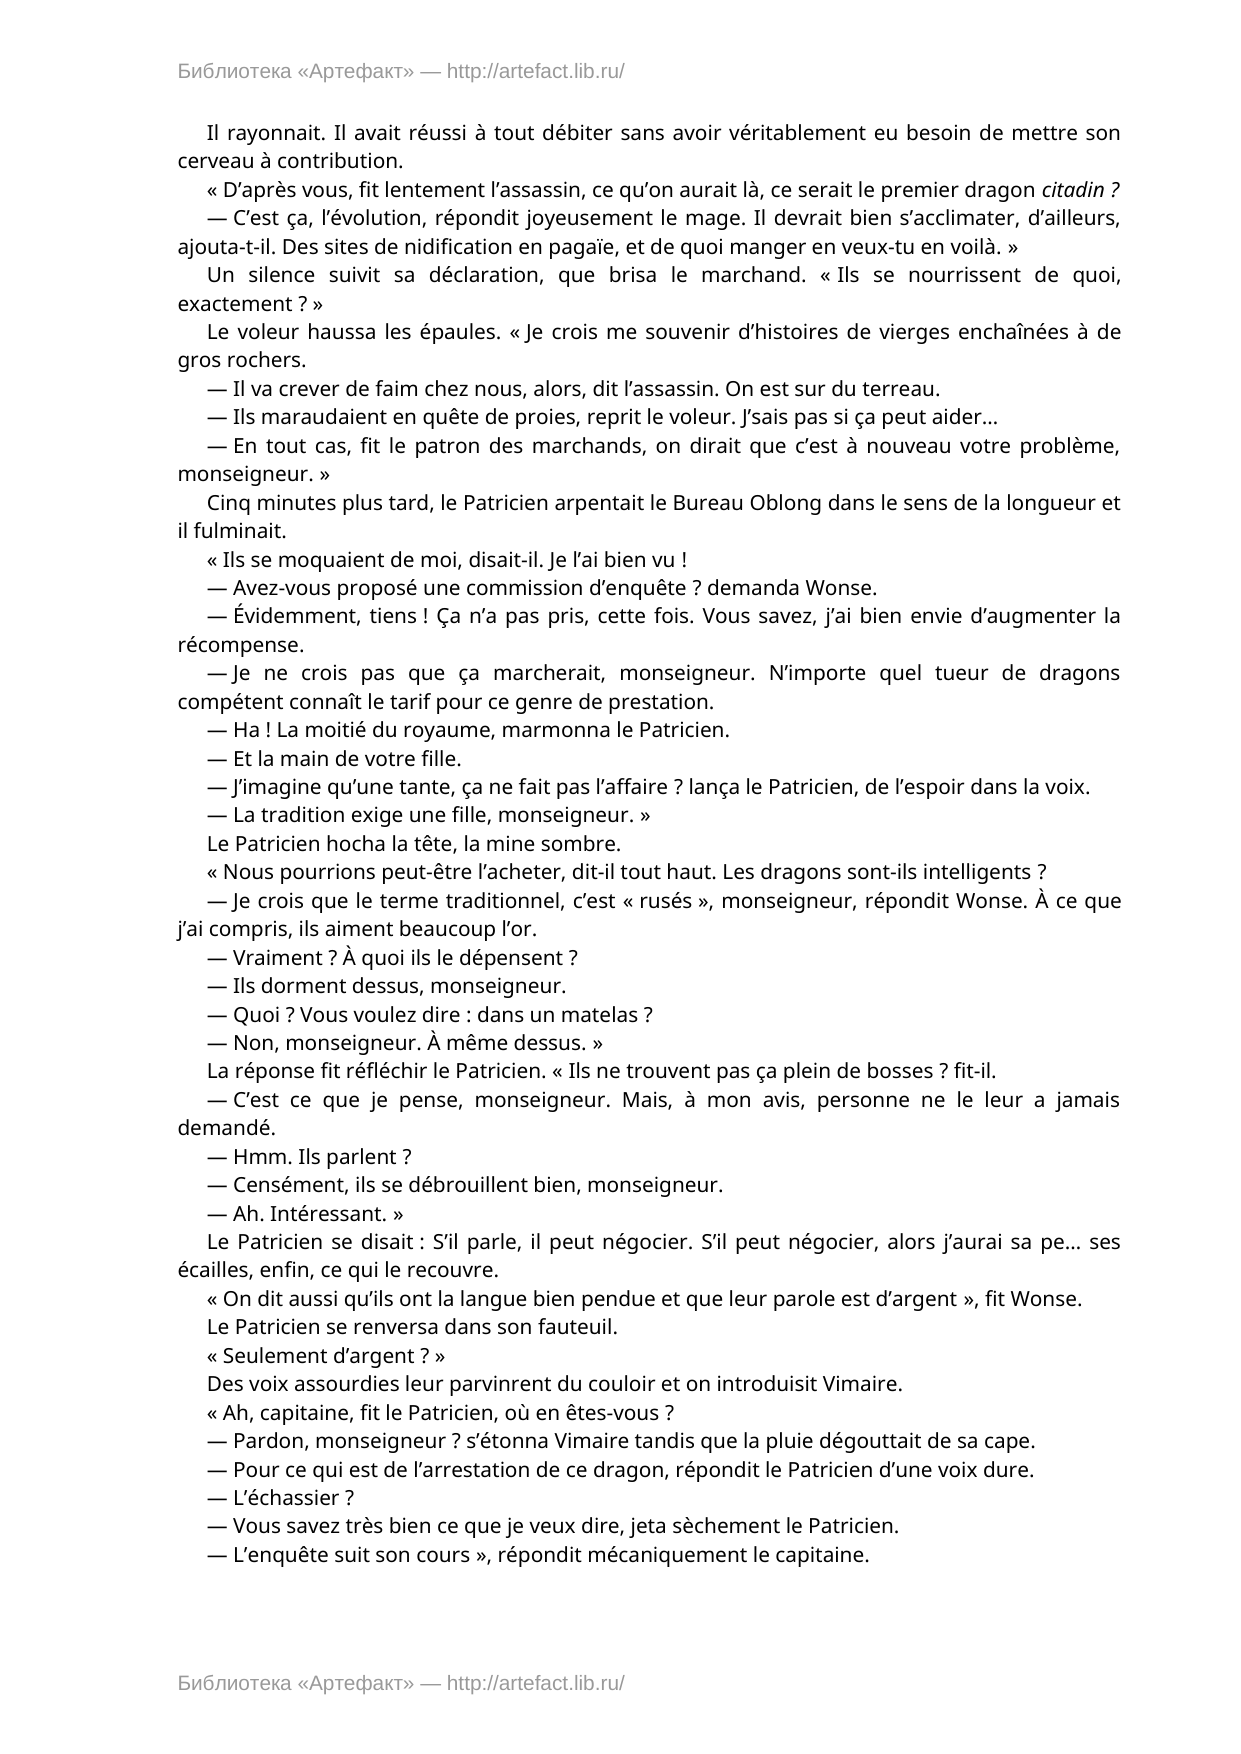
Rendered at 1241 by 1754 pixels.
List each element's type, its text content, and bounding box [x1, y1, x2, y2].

text — Ils dorment dessus, monseigneur. [177, 971, 1122, 1000]
text — Pour ce qui est de l’arrestation de ce dragon, répondit le Patricien d’une voix dure. [177, 1455, 1122, 1483]
text Le Patricien se disait : S’il parle, il peut négocier. S’il peut négocier, alors j’aurai sa pe… ses écailles, enfin, ce qui le recouvre. [177, 1227, 1122, 1284]
text « Ah, capitaine, fit le Patricien, où en êtes-vous ? [177, 1398, 1122, 1426]
text Le Patricien hocha la tête, la mine sombre. [177, 829, 1122, 857]
text — Et la main de votre fille. [177, 744, 1122, 772]
text — Non, monseigneur. À même dessus. » [177, 1028, 1122, 1057]
text — Ah. Intéressant. » [177, 1199, 1122, 1227]
text — Hmm. Ils parlent ? [177, 1142, 1122, 1170]
text — Pardon, monseigneur ? s’étonna Vimaire tandis que la pluie dégouttait de sa cape. [177, 1426, 1122, 1455]
text « D’après vous, fit lentement l’assassin, ce qu’on aurait là, ce serait le premier dragon citadin ? [177, 175, 1122, 203]
text Il rayonnait. Il avait réussi à tout débiter sans avoir véritablement eu besoin de mettre son cerveau à contribution. [177, 118, 1122, 175]
text — En tout cas, fit le patron des marchands, on dirait que c’est à nouveau votre problème, monseigneur. » [177, 431, 1122, 488]
text — Censément, ils se débrouillent bien, monseigneur. [177, 1170, 1122, 1199]
text — Quoi ? Vous voulez dire : dans un matelas ? [177, 1000, 1122, 1028]
text — La tradition exige une fille, monseigneur. » [177, 801, 1122, 829]
text — Ha ! La moitié du royaume, marmonna le Patricien. [177, 715, 1122, 744]
text Des voix assourdies leur parvinrent du couloir et on introduisit Vimaire. [177, 1369, 1122, 1398]
text — C’est ça, l’évolution, répondit joyeusement le mage. Il devrait bien s’acclimater, d’ailleurs, ajouta-t-il. Des sites de nidification en pagaïe, et de quoi manger en veux-tu en voilà. » [177, 203, 1122, 260]
text — L’enquête suit son cours », répondit mécaniquement le capitaine. [177, 1540, 1122, 1568]
text La réponse fit réfléchir le Patricien. « Ils ne trouvent pas ça plein de bosses ? fit-il. [177, 1057, 1122, 1085]
text « On dit aussi qu’ils ont la langue bien pendue et que leur parole est d’argent », fit Wonse. [177, 1284, 1122, 1312]
text « Seulement d’argent ? » [177, 1341, 1122, 1369]
text Le Patricien se renversa dans son fauteuil. [177, 1312, 1122, 1341]
text Le voleur haussa les épaules. « Je crois me souvenir d’histoires de vierges enchaînées à de gros rochers. [177, 317, 1122, 374]
text — Vraiment ? À quoi ils le dépensent ? [177, 943, 1122, 971]
text — Je ne crois pas que ça marcherait, monseigneur. N’importe quel tueur de dragons compétent connaît le tarif pour ce genre de prestation. [177, 658, 1122, 715]
text — Avez-vous proposé une commission d’enquête ? demanda Wonse. [177, 573, 1122, 602]
text — Évidemment, tiens ! Ça n’a pas pris, cette fois. Vous savez, j’ai bien envie d’augmenter la récompense. [177, 602, 1122, 658]
text — L’échassier ? [177, 1483, 1122, 1512]
text — J’imagine qu’une tante, ça ne fait pas l’affaire ? lança le Patricien, de l’espoir dans la voix. [177, 772, 1122, 801]
text — Je crois que le terme traditionnel, c’est « rusés », monseigneur, répondit Wonse. À ce que j’ai compris, ils aiment beaucoup l’or. [177, 886, 1122, 943]
text Cinq minutes plus tard, le Patricien arpentait le Bureau Oblong dans le sens de la longueur et il fulminait. [177, 488, 1122, 545]
text — Il va crever de faim chez nous, alors, dit l’assassin. On est sur du terreau. [177, 374, 1122, 402]
text Un silence suivit sa déclaration, que brisa le marchand. « Ils se nourrissent de quoi, exactement ? » [177, 260, 1122, 317]
text — Ils maraudaient en quête de proies, reprit le voleur. J’sais pas si ça peut aider… [177, 402, 1122, 431]
text — C’est ce que je pense, monseigneur. Mais, à mon avis, personne ne le leur a jamais demandé. [177, 1085, 1122, 1142]
text — Vous savez très bien ce que je veux dire, jeta sèchement le Patricien. [177, 1512, 1122, 1540]
text « Ils se moquaient de moi, disait-il. Je l’ai bien vu ! [177, 545, 1122, 573]
text « Nous pourrions peut-être l’acheter, dit-il tout haut. Les dragons sont-ils intelligents ? [177, 857, 1122, 886]
